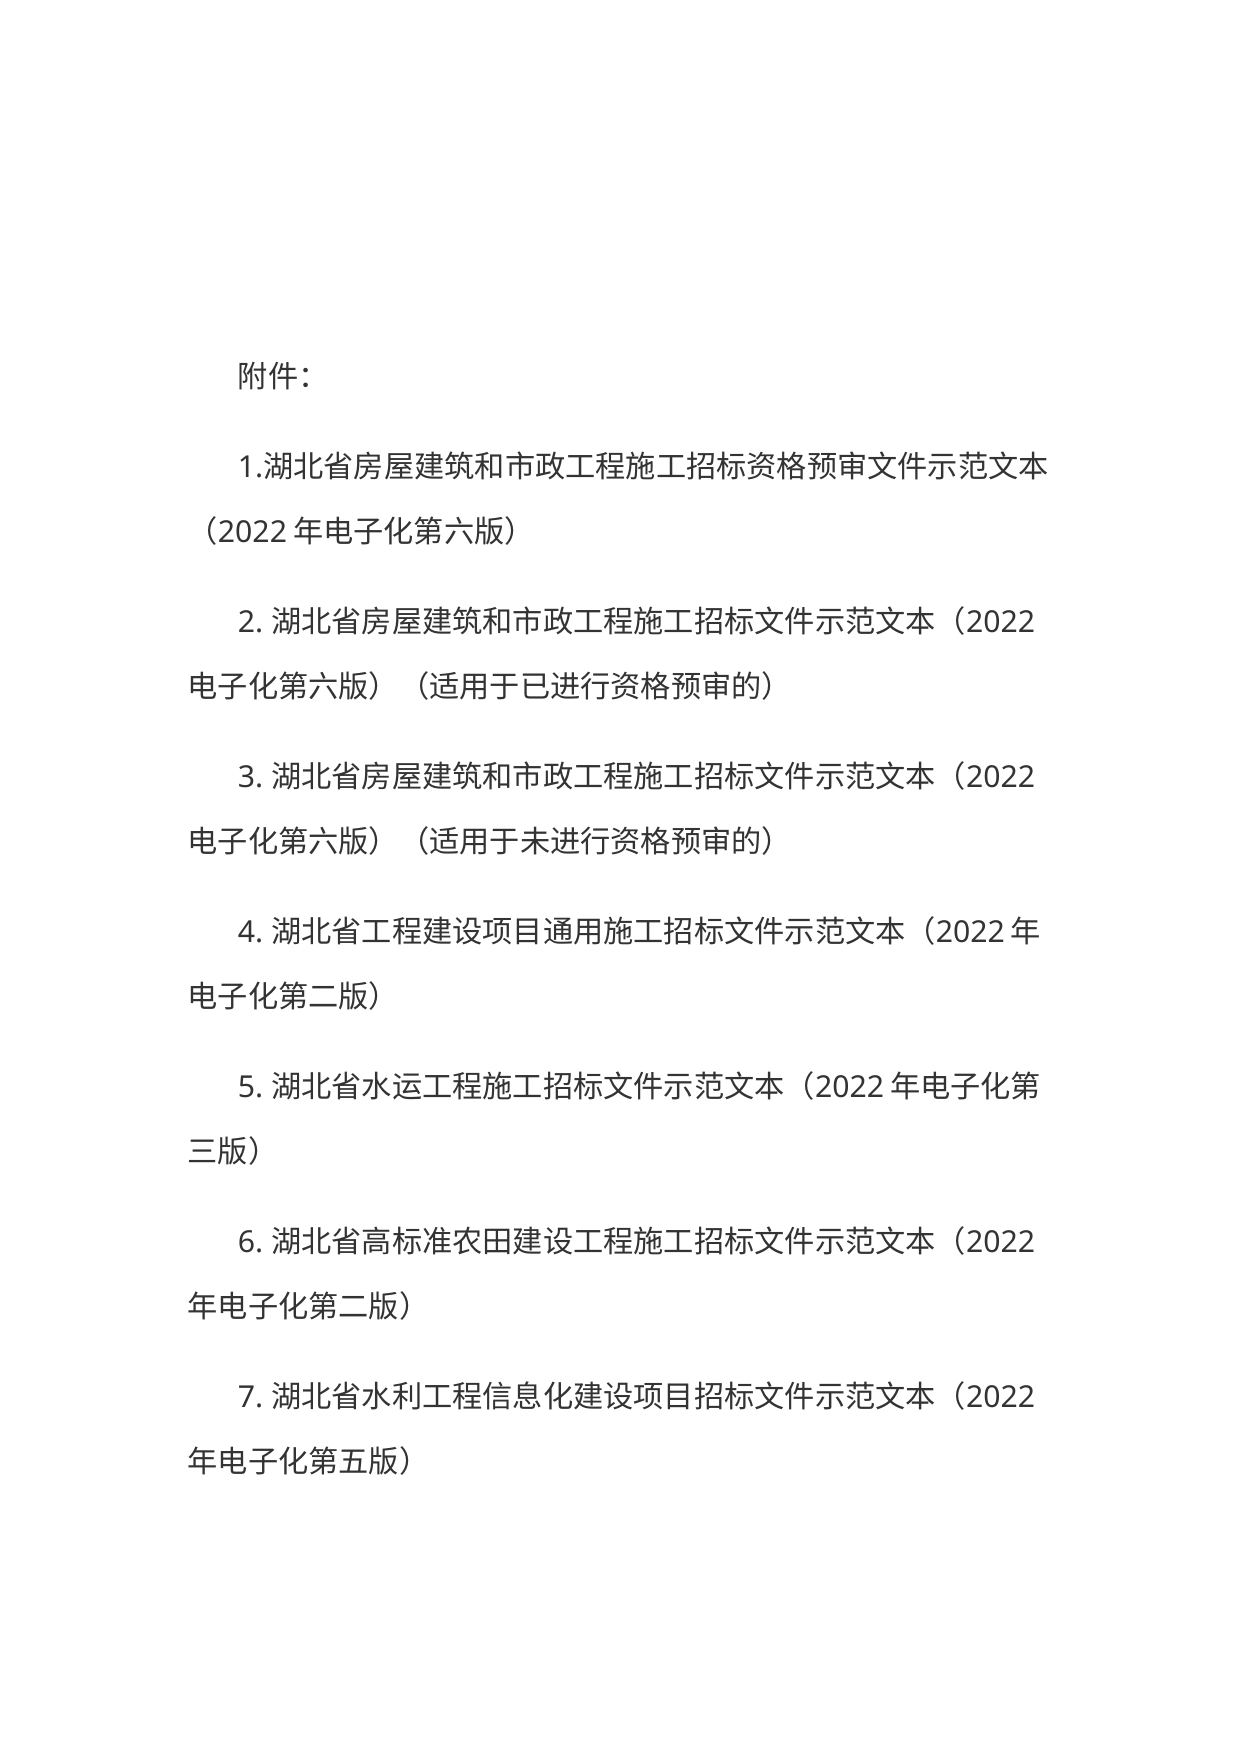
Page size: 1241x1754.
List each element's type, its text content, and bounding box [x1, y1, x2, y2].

text 6. 湖北省高标准农田建设工程施工招标文件示范文本（2022年电子化第二版） [187, 1207, 1053, 1337]
text 2. 湖北省房屋建筑和市政工程施工招标文件示范文本（2022电子化第六版）（适用于已进行资格预审的） [187, 587, 1053, 717]
text 附件： [187, 342, 1053, 407]
text 3. 湖北省房屋建筑和市政工程施工招标文件示范文本（2022电子化第六版）（适用于未进行资格预审的） [187, 742, 1053, 872]
text 5. 湖北省水运工程施工招标文件示范文本（2022年电子化第三版） [187, 1052, 1053, 1182]
text 7. 湖北省水利工程信息化建设项目招标文件示范文本（2022年电子化第五版） [187, 1362, 1053, 1492]
text 4. 湖北省工程建设项目通用施工招标文件示范文本（2022年电子化第二版） [187, 897, 1053, 1027]
text 1.湖北省房屋建筑和市政工程施工招标资格预审文件示范文本（2022年电子化第六版） [187, 432, 1053, 562]
